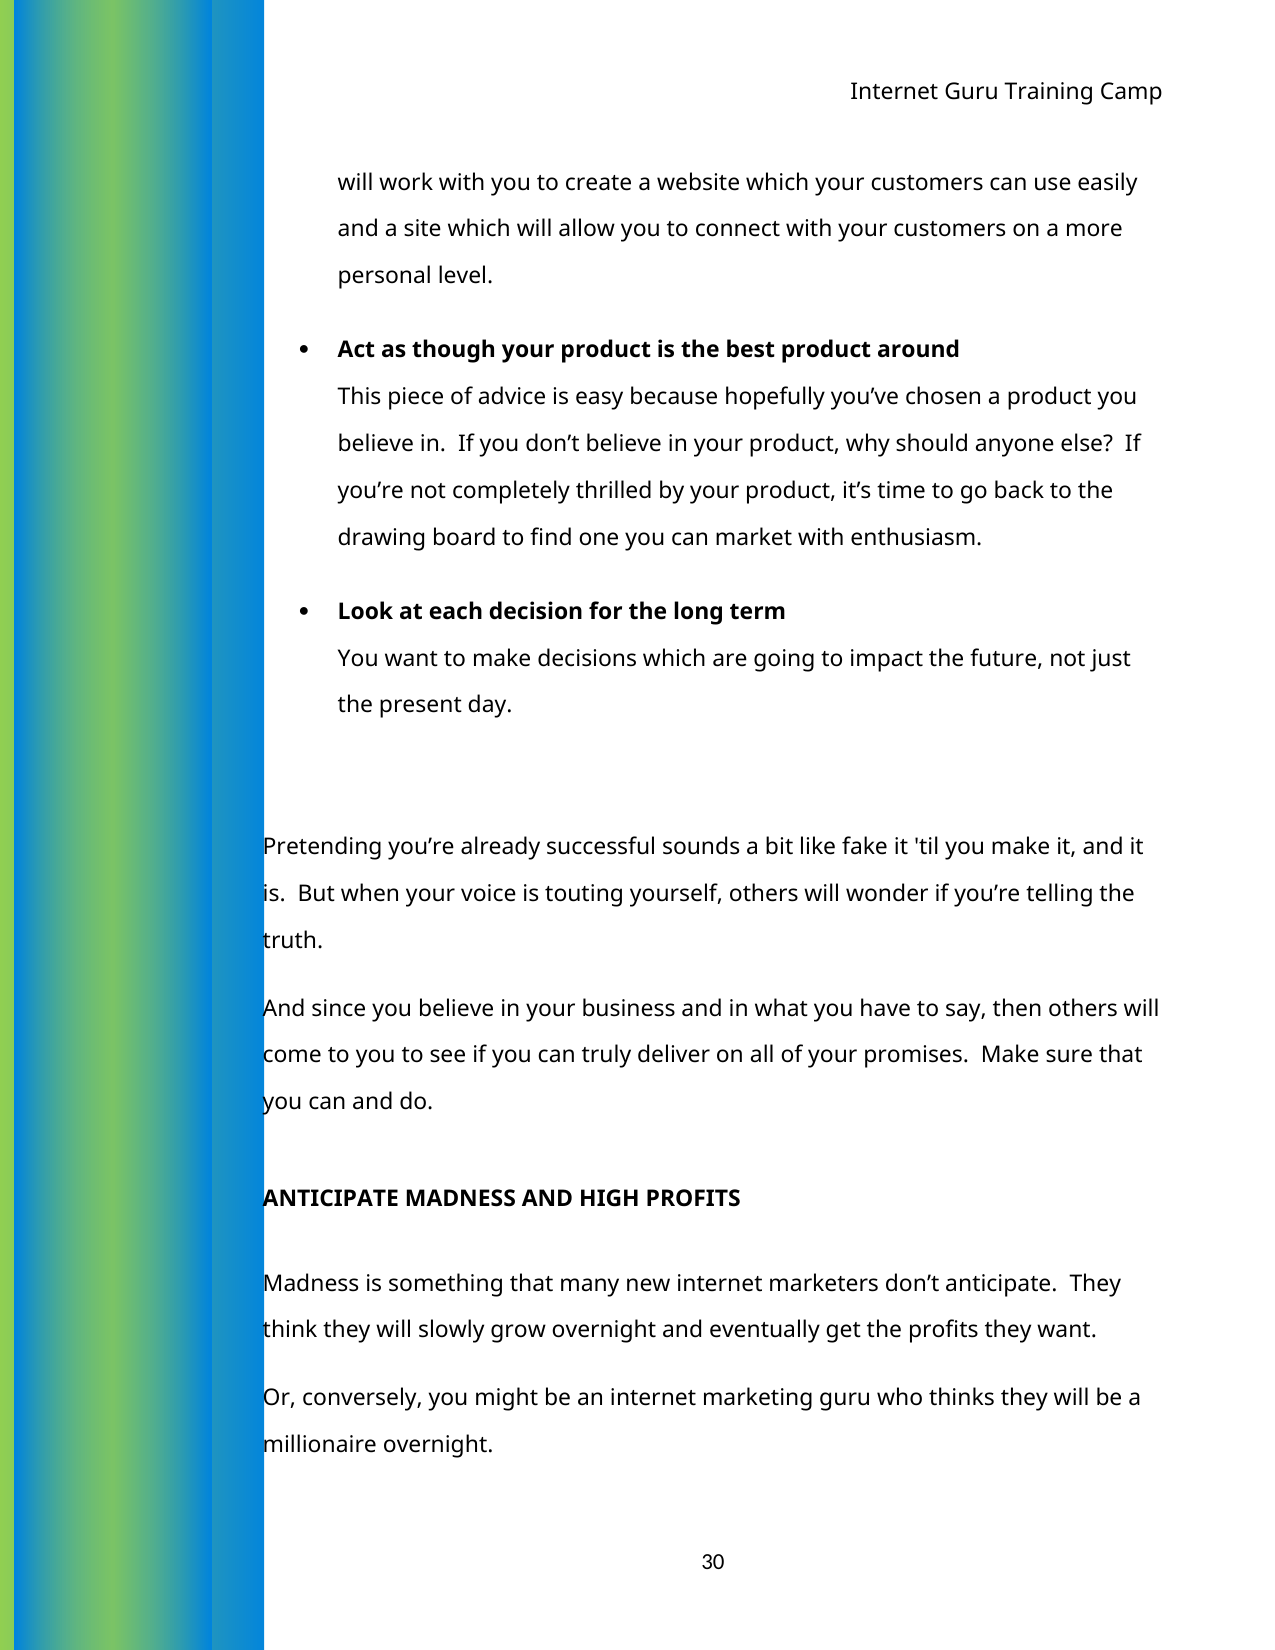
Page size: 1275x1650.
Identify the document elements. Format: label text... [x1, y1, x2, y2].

text Anticipate Madness And High Profits [262, 1182, 1162, 1213]
text Pretending you’re already successful sounds a bit like fake it 'til you make it, and it is. But when your voice is touting yourself, others will wonder if you’re telling the truth. [262, 830, 1162, 955]
list Look at each decision for the long term You want to make decisions which are going to impact the future, not just the present day. [300, 595, 1162, 720]
text And since you believe in your business and in what you have to say, then others will come to you to see if you can truly deliver on all of your promises. Make sure that you can and do. [262, 992, 1162, 1117]
list Act as though your product is the best product around This piece of advice is easy because hopefully you’ve chosen a product you believe in. If you don’t believe in your product, why should anyone else? If you’re not completely thrilled by your product, it’s time to go back to the drawing board to find one you can market with enthusiasm. [300, 333, 1162, 552]
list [300, 166, 1162, 291]
text Or, conversely, you might be an internet marketing guru who thinks they will be a millionaire overnight. [262, 1381, 1162, 1459]
text Madness is something that many new internet marketers don’t anticipate. They think they will slowly grow overnight and eventually get the profits they want. [262, 1267, 1162, 1345]
